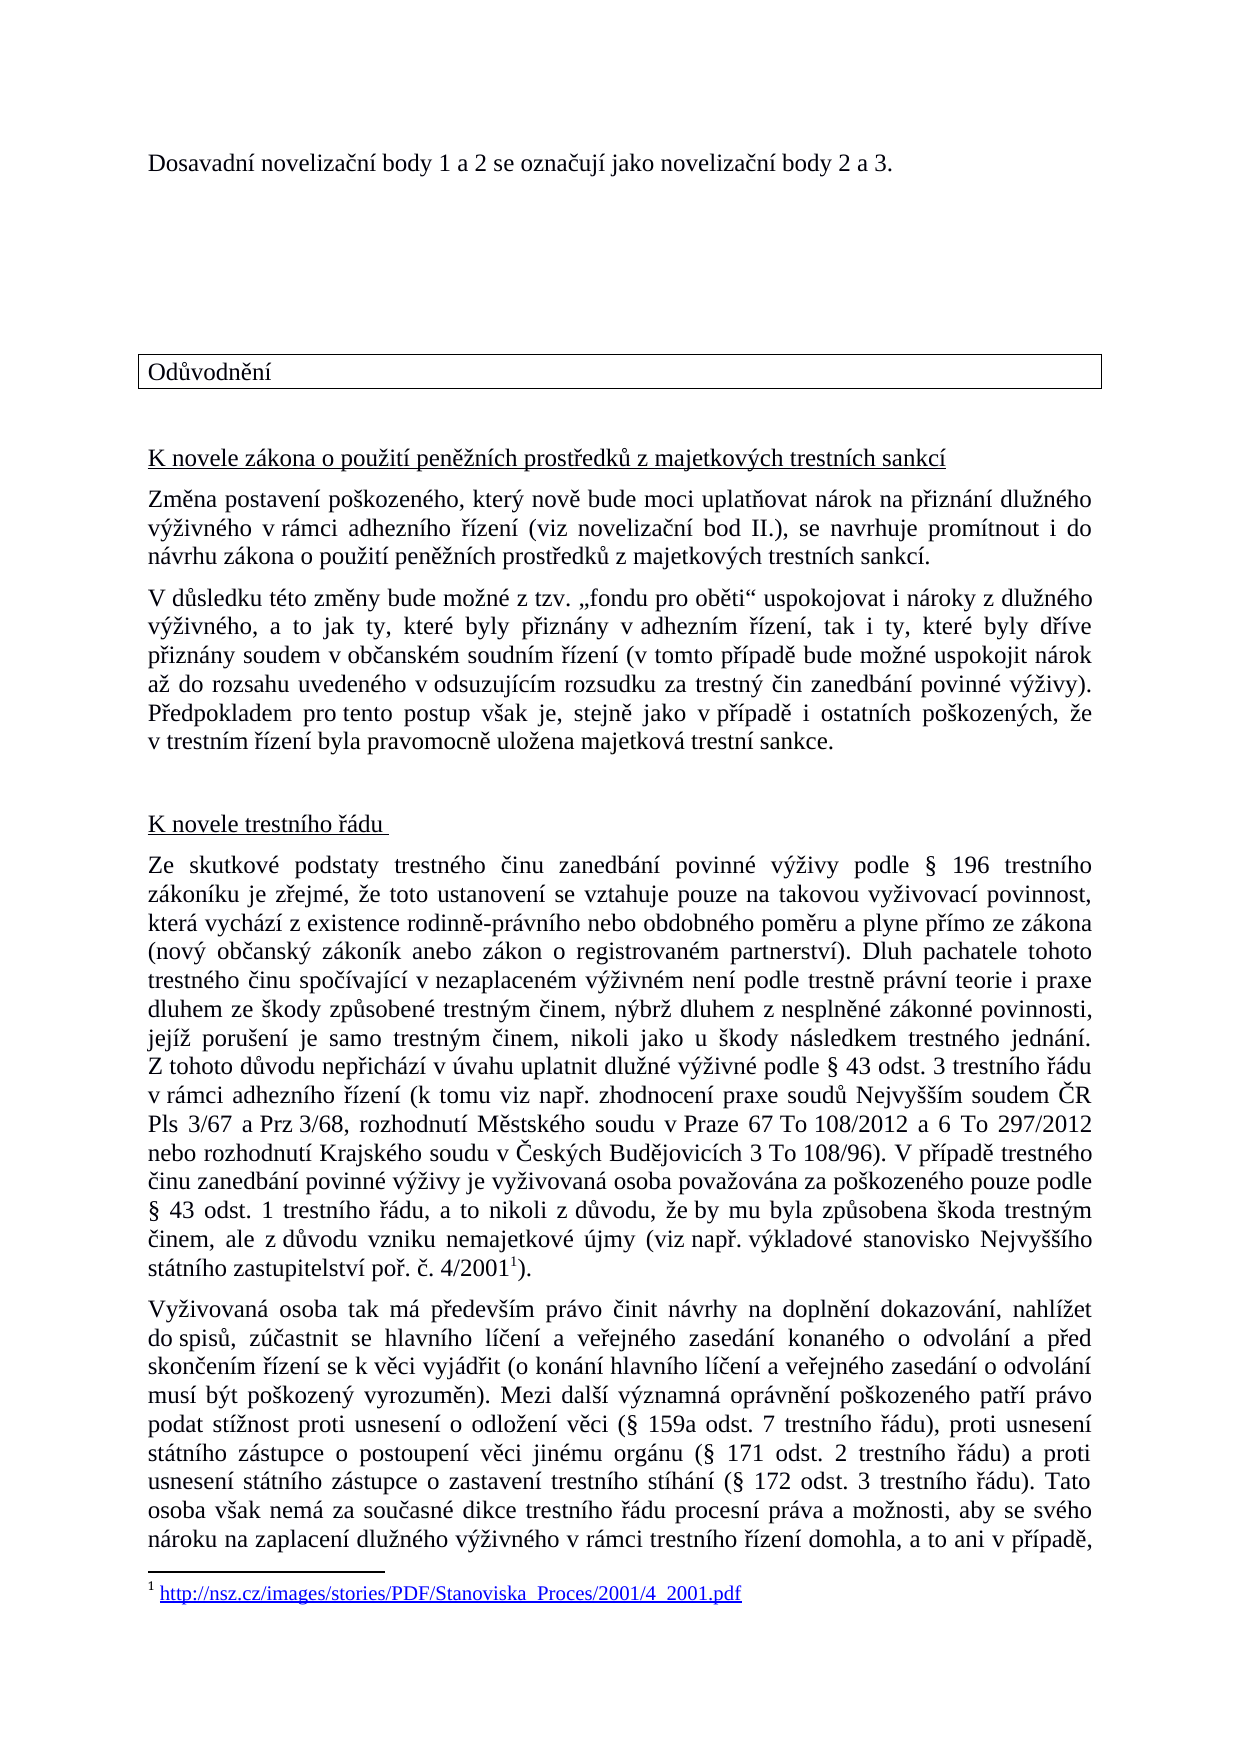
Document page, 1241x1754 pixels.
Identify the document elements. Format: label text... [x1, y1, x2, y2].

text K novele trestního řádu [148, 809, 1093, 838]
text V důsledku této změny bude možné z tzv. „fondu pro oběti“ uspokojovat i nároky z dlužného výživného, a to jak ty, které byly přiznány v adhezním řízení, tak i ty, které byly dříve přiznány soudem v občanském soudním řízení (v tomto případě bude možné uspokojit nárok až do rozsahu uvedeného v odsuzujícím rozsudku za trestný čin zanedbání povinné výživy). Předpokladem pro tento postup však je, stejně jako v případě i ostatních poškozených, že v trestním řízení byla pravomocně uložena majetková trestní sankce. [148, 583, 1093, 755]
text Ze skutkové podstaty trestného činu zanedbání povinné výživy podle § 196 trestního zákoníku je zřejmé, že toto ustanovení se vztahuje pouze na takovou vyživovací povinnost, která vychází z existence rodinně-právního nebo obdobného poměru a plyne přímo ze zákona (nový občanský zákoník anebo zákon o registrovaném partnerství). Dluh pachatele tohoto trestného činu spočívající v nezaplaceném výživném není podle trestně právní teorie i praxe dluhem ze škody způsobené trestným činem, nýbrž dluhem z nesplněné zákonné povinnosti, jejíž porušení je samo trestným činem, nikoli jako u škody následkem trestného jednání. Z tohoto důvodu nepřichází v úvahu uplatnit dlužné výživné podle § 43 odst. 3 trestního řádu v rámci adhezního řízení (k tomu viz např. zhodnocení praxe soudů Nejvyšším soudem ČR Pls 3/67 a Prz 3/68, rozhodnutí Městského soudu v Praze 67 To 108/2012 a 6 To 297/2012 nebo rozhodnutí Krajského soudu v Českých Budějovicích 3 To 108/96). V případě trestného činu zanedbání povinné výživy je vyživovaná osoba považována za poškozeného pouze podle § 43 odst. 1 trestního řádu, a to nikoli z důvodu, že by mu byla způsobena škoda trestným činem, ale z důvodu vzniku nemajetkové újmy (viz např. výkladové stanovisko Nejvyššího státního zastupitelství poř. č. 4/2001). [148, 850, 1093, 1281]
text K novele zákona o použití peněžních prostředků z majetkových trestních sankcí [148, 443, 1093, 471]
text Dosavadní novelizační body 1 a 2 se označují jako novelizační body 2 a 3. [148, 148, 1093, 176]
text Změna postavení poškozeného, který nově bude moci uplatňovat nárok na přiznání dlužného výživného v rámci adhezního řízení (viz novelizační bod II.), se navrhuje promítnout i do návrhu zákona o použití peněžních prostředků z majetkových trestních sankcí. [148, 484, 1093, 570]
text Odůvodnění [139, 355, 1101, 388]
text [148, 1294, 1093, 1553]
